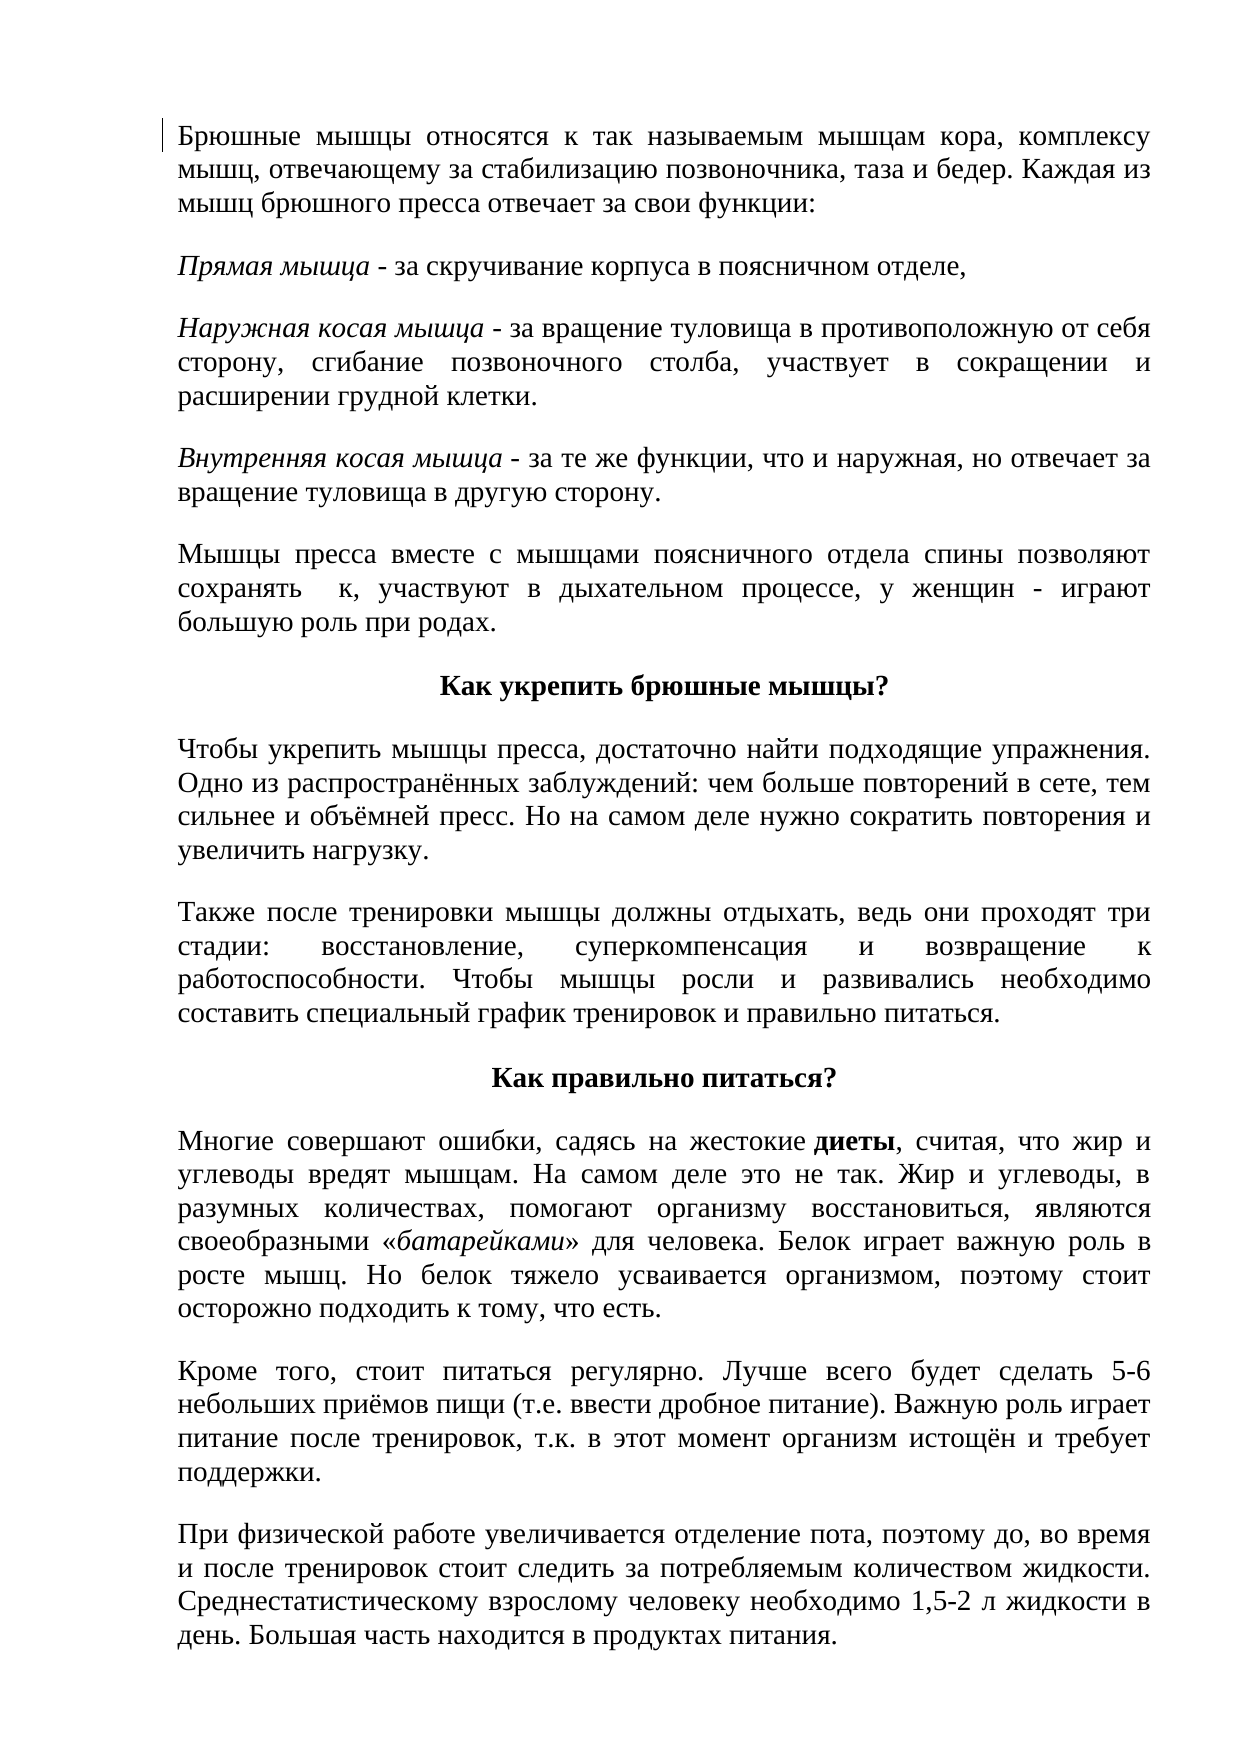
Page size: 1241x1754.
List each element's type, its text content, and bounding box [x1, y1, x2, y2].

text Брюшные мышцы относятся к так называемым мышцам кора, комплексу мышц, отвечающему за стабилизацию позвоночника, таза и бедер. Каждая из мышц брюшного пресса отвечает за свои функции: [177, 118, 1152, 219]
text Внутренняя косая мышца - за те же функции, что и наружная, но отвечает за вращение туловища в другую сторону. [177, 440, 1152, 507]
text Также после тренировки мышцы должны отдыхать, ведь они проходят три стадии: восстановление, суперкомпенсация и возвращение к работоспособности. Чтобы мышцы росли и развивались необходимо составить специальный график тренировок и правильно питаться. [177, 894, 1152, 1029]
text При физической работе увеличивается отделение пота, поэтому до, во время и после тренировок стоит следить за потребляемым количеством жидкости. Среднестатистическому взрослому человеку необходимо 1,5-2 л жидкости в день. Большая часть находится в продуктах питания. [177, 1516, 1152, 1651]
text Мышцы пресса вместе с мышцами поясничного отдела спины позволяют сохранять к, участвуют в дыхательном процессе, у женщин - играют большую роль при родах. [177, 537, 1152, 637]
text Наружная косая мышца - за вращение туловища в противоположную от себя сторону, сгибание позвоночного столба, участвует в сокращении и расширении грудной клетки. [177, 311, 1152, 411]
text Чтобы укрепить мышцы пресса, достаточно найти подходящие упражнения. Одно из распространённых заблуждений: чем больше повторений в сете, тем сильнее и объёмней пресс. Но на самом деле нужно сократить повторения и увеличить нагрузку. [177, 731, 1152, 865]
text Прямая мышца - за скручивание корпуса в поясничном отделе, [177, 248, 1152, 281]
text Многие совершают ошибки, садясь на жестокие диеты, считая, что жир и углеводы вредят мышцам. На самом деле это не так. Жир и углеводы, в разумных количествах, помогают организму восстановиться, являются своеобразными «батарейками» для человека. Белок играет важную роль в росте мышц. Но белок тяжело усваивается организмом, поэтому стоит осторожно подходить к тому, что есть. [177, 1123, 1152, 1324]
text Кроме того, стоит питаться регулярно. Лучше всего будет сделать 5-6 небольших приёмов пищи (т.е. ввести дробное питание). Важную роль играет питание после тренировок, т.к. в этот момент организм истощён и требует поддержки. [177, 1353, 1152, 1487]
text Как правильно питаться? [177, 1060, 1152, 1093]
text Как укрепить брюшные мышцы? [177, 668, 1152, 702]
